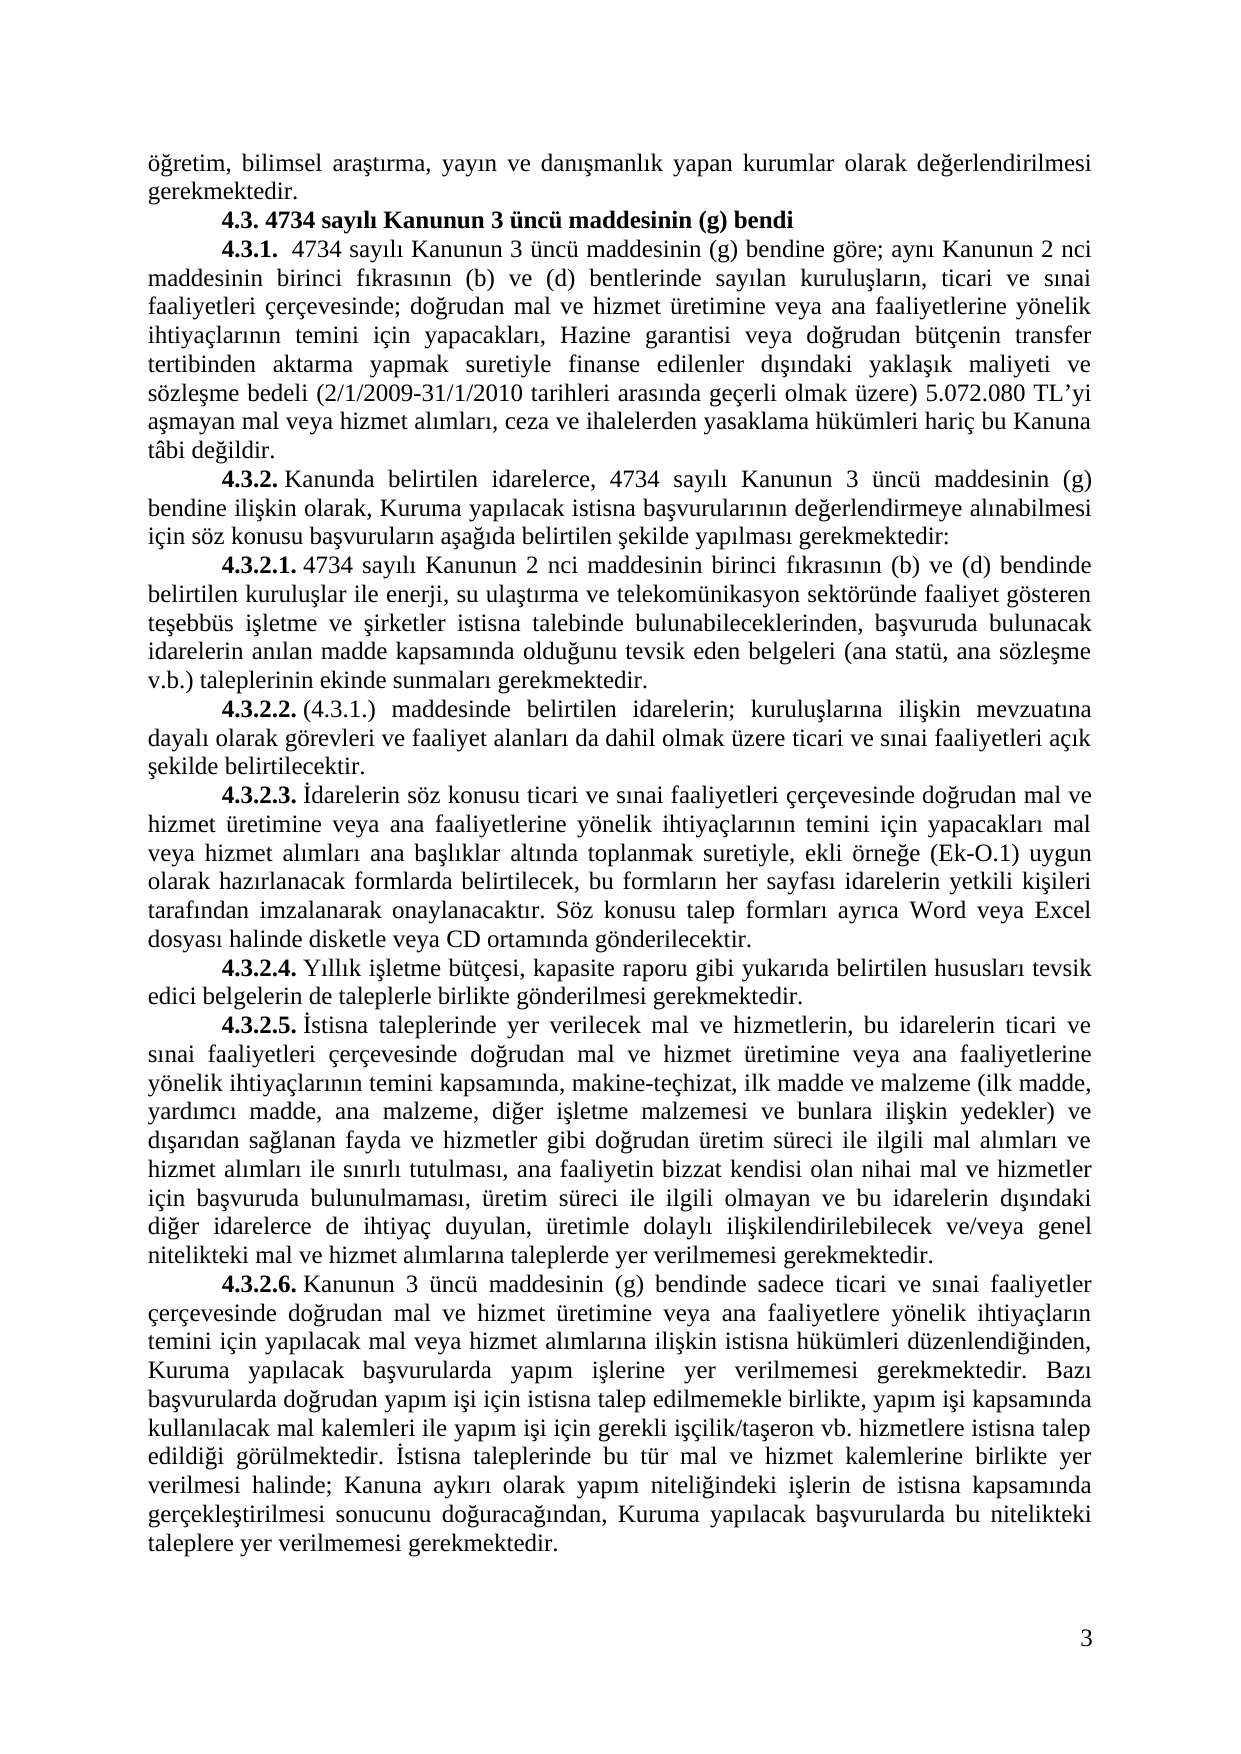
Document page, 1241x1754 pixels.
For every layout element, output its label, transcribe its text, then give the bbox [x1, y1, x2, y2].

subtitle 4.3. 4734 sayılı Kanunun 3 üncü maddesinin (g) bendi [148, 205, 1092, 234]
text 4.3.2.1. 4734 sayılı Kanunun 2 nci maddesinin birinci fıkrasının (b) ve (d) bendinde belirtilen kuruluşlar ile enerji, su ulaştırma ve telekomünikasyon sektöründe faaliyet gösteren teşebbüs işletme ve şirketler istisna talebinde bulunabileceklerinden, başvuruda bulunacak idarelerin anılan madde kapsamında olduğunu tevsik eden belgeleri (ana statü, ana sözleşme v.b.) taleplerinin ekinde sunmaları gerekmektedir. [148, 550, 1092, 694]
text 4.3.2.4. Yıllık işletme bütçesi, kapasite raporu gibi yukarıda belirtilen hususları tevsik edici belgelerin de taleplerle birlikte gönderilmesi gerekmektedir. [148, 953, 1092, 1010]
text 4.3.2.2. (4.3.1.) maddesinde belirtilen idarelerin; kuruluşlarına ilişkin mevzuatına dayalı olarak görevleri ve faaliyet alanları da dahil olmak üzere ticari ve sınai faaliyetleri açık şekilde belirtilecektir. [148, 694, 1092, 780]
text 4.3.2. Kanunda belirtilen idarelerce, 4734 sayılı Kanunun 3 üncü maddesinin (g) bendine ilişkin olarak, Kuruma yapılacak istisna başvurularının değerlendirmeye alınabilmesi için söz konusu başvuruların aşağıda belirtilen şekilde yapılması gerekmektedir: [148, 464, 1092, 550]
text 4.3.2.6. Kanunun 3 üncü maddesinin (g) bendinde sadece ticari ve sınai faaliyetler çerçevesinde doğrudan mal ve hizmet üretimine veya ana faaliyetlere yönelik ihtiyaçların temini için yapılacak mal veya hizmet alımlarına ilişkin istisna hükümleri düzenlendiğinden, Kuruma yapılacak başvurularda yapım işlerine yer verilmemesi gerekmektedir. Bazı başvurularda doğrudan yapım işi için istisna talep edilmemekle birlikte, yapım işi kapsamında kullanılacak mal kalemleri ile yapım işi için gerekli işçilik/taşeron vb. hizmetlere istisna talep edildiği görülmektedir. İstisna taleplerinde bu tür mal ve hizmet kalemlerine birlikte yer verilmesi halinde; Kanuna aykırı olarak yapım niteliğindeki işlerin de istisna kapsamında gerçekleştirilmesi sonucunu doğuracağından, Kuruma yapılacak başvurularda bu nitelikteki taleplere yer verilmemesi gerekmektedir. [148, 1269, 1092, 1556]
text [148, 148, 1092, 205]
text 4.3.2.3. İdarelerin söz konusu ticari ve sınai faaliyetleri çerçevesinde doğrudan mal ve hizmet üretimine veya ana faaliyetlerine yönelik ihtiyaçlarının temini için yapacakları mal veya hizmet alımları ana başlıklar altında toplanmak suretiyle, ekli örneğe (Ek-O.1) uygun olarak hazırlanacak formlarda belirtilecek, bu formların her sayfası idarelerin yetkili kişileri tarafından imzalanarak onaylanacaktır. Söz konusu talep formları ayrıca Word veya Excel dosyası halinde disketle veya CD ortamında gönderilecektir. [148, 780, 1092, 953]
text 4.3.1. 4734 sayılı Kanunun 3 üncü maddesinin (g) bendine göre; aynı Kanunun 2 nci maddesinin birinci fıkrasının (b) ve (d) bentlerinde sayılan kuruluşların, ticari ve sınai faaliyetleri çerçevesinde; doğrudan mal ve hizmet üretimine veya ana faaliyetlerine yönelik ihtiyaçlarının temini için yapacakları, Hazine garantisi veya doğrudan bütçenin transfer tertibinden aktarma yapmak suretiyle finanse edilenler dışındaki yaklaşık maliyeti ve sözleşme bedeli (2/1/2009-31/1/2010 tarihleri arasında geçerli olmak üzere) 5.072.080 TL’yi aşmayan mal veya hizmet alımları, ceza ve ihalelerden yasaklama hükümleri hariç bu Kanuna tâbi değildir. [148, 234, 1092, 464]
text 4.3.2.5. İstisna taleplerinde yer verilecek mal ve hizmetlerin, bu idarelerin ticari ve sınai faaliyetleri çerçevesinde doğrudan mal ve hizmet üretimine veya ana faaliyetlerine yönelik ihtiyaçlarının temini kapsamında, makine-teçhizat, ilk madde ve malzeme (ilk madde, yardımcı madde, ana malzeme, diğer işletme malzemesi ve bunlara ilişkin yedekler) ve dışarıdan sağlanan fayda ve hizmetler gibi doğrudan üretim süreci ile ilgili mal alımları ve hizmet alımları ile sınırlı tutulması, ana faaliyetin bizzat kendisi olan nihai mal ve hizmetler için başvuruda bulunulmaması, üretim süreci ile ilgili olmayan ve bu idarelerin dışındaki diğer idarelerce de ihtiyaç duyulan, üretimle dolaylı ilişkilendirilebilecek ve/veya genel nitelikteki mal ve hizmet alımlarına taleplerde yer verilmemesi gerekmektedir. [148, 1010, 1092, 1269]
